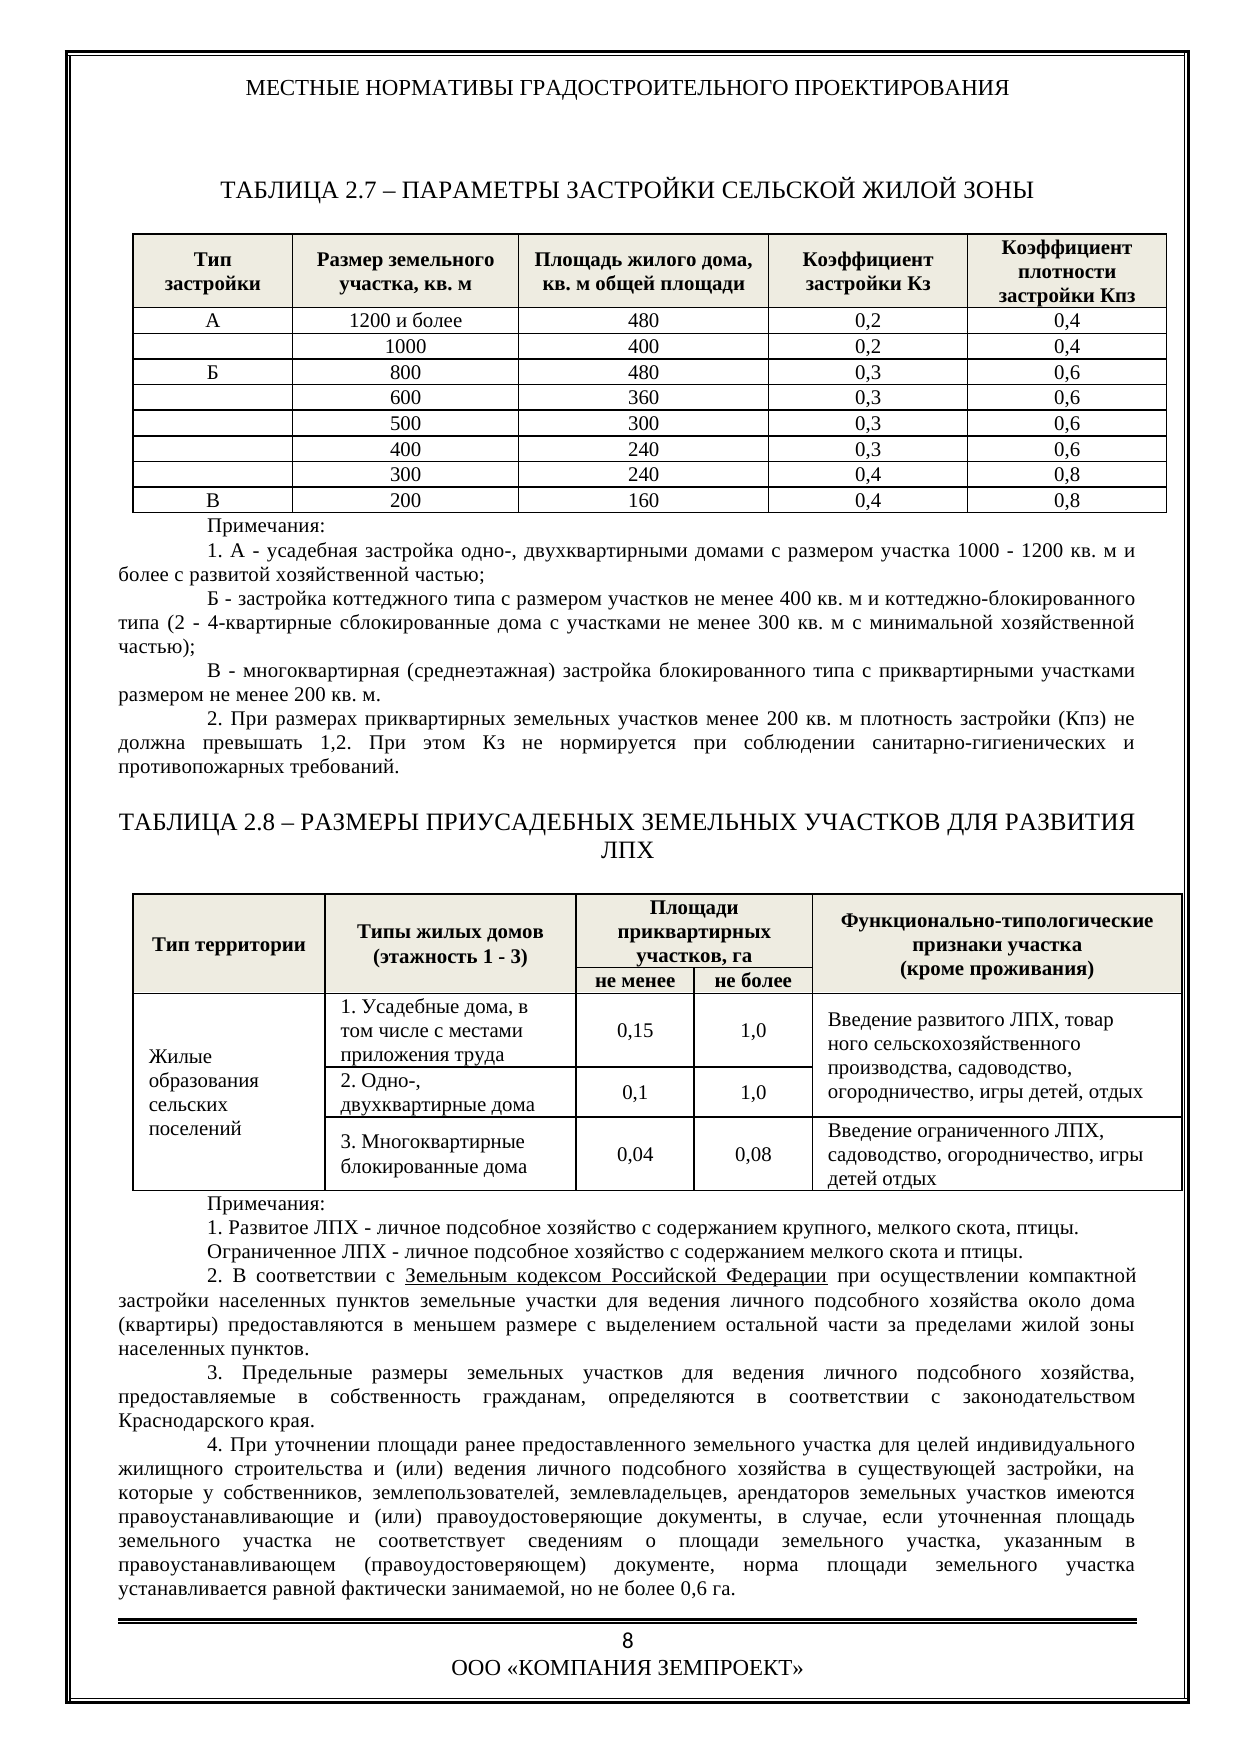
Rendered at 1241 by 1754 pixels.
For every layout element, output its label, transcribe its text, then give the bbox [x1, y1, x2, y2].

text Ограниченное ЛПХ - личное подсобное хозяйство с содержанием мелкого скота и птицы. [118, 1239, 1137, 1263]
table_header Площади приквартирных участков, га [577, 895, 812, 967]
table_header Коэффициент плотности застройки Кпз [968, 235, 1166, 307]
table_cell 240 [519, 462, 768, 486]
text 4. При уточнении площади ранее предоставленного земельного участка для целей индивидуального жилищного строительства и (или) ведения личного подсобного хозяйства в существующей застройки, на которые у собственников, землепользователей, землевладельцев, арендаторов земельных участков имеются правоустанавливающие и (или) правоудостоверяющие документы, в случае, если уточненная площадь земельного участка не соответствует сведениям о площади земельного участка, указанным в правоустанавливающем (правоудостоверяющем) документе, норма площади земельного участка устанавливается равной фактически занимаемой, но не более 0,6 га. [118, 1432, 1137, 1600]
table_cell В [134, 488, 292, 512]
table_cell 0,15 [577, 994, 693, 1066]
table_cell 3. Многоквартирные блокированные дома [326, 1118, 575, 1190]
text 1. А - усадебная застройка одно-, двухквартирными домами с размером участка 1000 - 1200 кв. м и более с развитой хозяйственной частью; [118, 537, 1137, 586]
table_cell 300 [519, 411, 768, 435]
table_cell 400 [519, 334, 768, 358]
table_cell [134, 334, 292, 358]
table_cell 500 [293, 411, 518, 435]
text 2. В соответствии с Земельным кодексом Российской Федерации при осуществлении компактной застройки населенных пунктов земельные участки для ведения личного подсобного хозяйства около дома (квартиры) предоставляются в меньшем размере с выделением остальной части за пределами жилой зоны населенных пунктов. [118, 1263, 1137, 1360]
table_cell 0,3 [769, 437, 967, 461]
table_header Типы жилых домов (этажность 1 - 3) [326, 895, 575, 992]
text В - многоквартирная (среднеэтажная) застройка блокированного типа с приквартирными участками размером не менее 200 кв. м. [118, 658, 1137, 706]
table_cell Б [134, 360, 292, 384]
table_cell 0,04 [577, 1118, 693, 1190]
table_header Размер земельного участка, кв. м [293, 235, 518, 307]
table_cell 0,08 [695, 1118, 812, 1190]
text 3. Предельные размеры земельных участков для ведения личного подсобного хозяйства, предоставляемые в собственность гражданам, определяются в соответствии с законодательством Краснодарского края. [118, 1360, 1137, 1432]
table_cell [134, 437, 292, 461]
table_cell 400 [293, 437, 518, 461]
table_cell [134, 411, 292, 435]
table_header Тип территории [134, 895, 324, 992]
text Таблица 2.7 – ПАРАМЕТРЫ ЗАСТРОЙКИ СЕЛЬСКОЙ ЖИЛОЙ ЗОНЫ [118, 176, 1137, 204]
table_cell 800 [293, 360, 518, 384]
table_cell 0,2 [769, 334, 967, 358]
table_cell 0,3 [769, 411, 967, 435]
text 2. При размерах приквартирных земельных участков менее 200 кв. м плотность застройки (Кпз) не должна превышать 1,2. При этом Кз не нормируется при соблюдении санитарно-гигиенических и противопожарных требований. [118, 706, 1137, 778]
table_cell 0,8 [968, 488, 1166, 512]
text Б - застройка коттеджного типа с размером участков не менее 400 кв. м и коттеджно-блокированного типа (2 - 4-квартирные сблокированные дома с участками не менее 300 кв. м с минимальной хозяйственной частью); [118, 586, 1137, 658]
table_header Функционально-типологические признаки участка (кроме проживания) [813, 895, 1181, 992]
table_cell 240 [519, 437, 768, 461]
table_cell 480 [519, 308, 768, 332]
table_cell 1. Усадебные дома, в том числе с местами приложения труда [326, 994, 575, 1066]
table_cell 0,6 [968, 360, 1166, 384]
table_cell 0,4 [968, 334, 1166, 358]
table_cell 300 [293, 462, 518, 486]
table_cell 0,6 [968, 385, 1166, 409]
table_cell 0,4 [769, 462, 967, 486]
table_cell не менее [577, 968, 693, 992]
table_cell 1,0 [695, 994, 812, 1066]
text 1. Развитое ЛПХ - личное подсобное хозяйство с содержанием крупного, мелкого скота, птицы. [118, 1215, 1137, 1239]
table_cell 0,4 [769, 488, 967, 512]
text Примечания: [118, 513, 1137, 537]
table_cell 0,4 [968, 308, 1166, 332]
table_cell 1,0 [695, 1068, 812, 1116]
table_cell не более [695, 968, 812, 992]
table_cell Введение ограниченного ЛПХ, садоводство, огородничество, игры детей отдых [813, 1118, 1181, 1190]
table_cell А [134, 308, 292, 332]
table_cell 2. Одно-, двухквартирные дома [326, 1068, 575, 1116]
table_cell 200 [293, 488, 518, 512]
table_cell 0,6 [968, 437, 1166, 461]
table_cell 0,1 [577, 1068, 693, 1116]
table_header Коэффициент застройки Кз [769, 235, 967, 307]
table_cell 360 [519, 385, 768, 409]
table_cell 160 [519, 488, 768, 512]
table_cell 0,2 [769, 308, 967, 332]
text Примечания: [118, 1191, 1137, 1215]
table_cell 600 [293, 385, 518, 409]
table_cell 0,6 [968, 411, 1166, 435]
table_cell 0,8 [968, 462, 1166, 486]
text Таблица 2.8 – РАЗМЕРЫ ПРИУСАДЕБНЫХ ЗЕМЕЛЬНЫХ УЧАСТКОВ ДЛЯ РАЗВИТИЯ ЛПХ [118, 807, 1137, 864]
table_cell 1200 и более [293, 308, 518, 332]
table_cell 0,3 [769, 360, 967, 384]
table_cell 1000 [293, 334, 518, 358]
table_cell 0,3 [769, 385, 967, 409]
table_cell Жилые образования сельских поселений [134, 994, 324, 1190]
table_header Тип застройки [134, 235, 292, 307]
table_header Площадь жилого дома, кв. м общей площади [519, 235, 768, 307]
table_cell 480 [519, 360, 768, 384]
table_cell [134, 385, 292, 409]
table_cell [134, 462, 292, 486]
table_cell Введение развитого ЛПХ, товар ного сельскохозяйственного производства, садоводство, огородничество, игры детей, отдых [813, 994, 1181, 1116]
